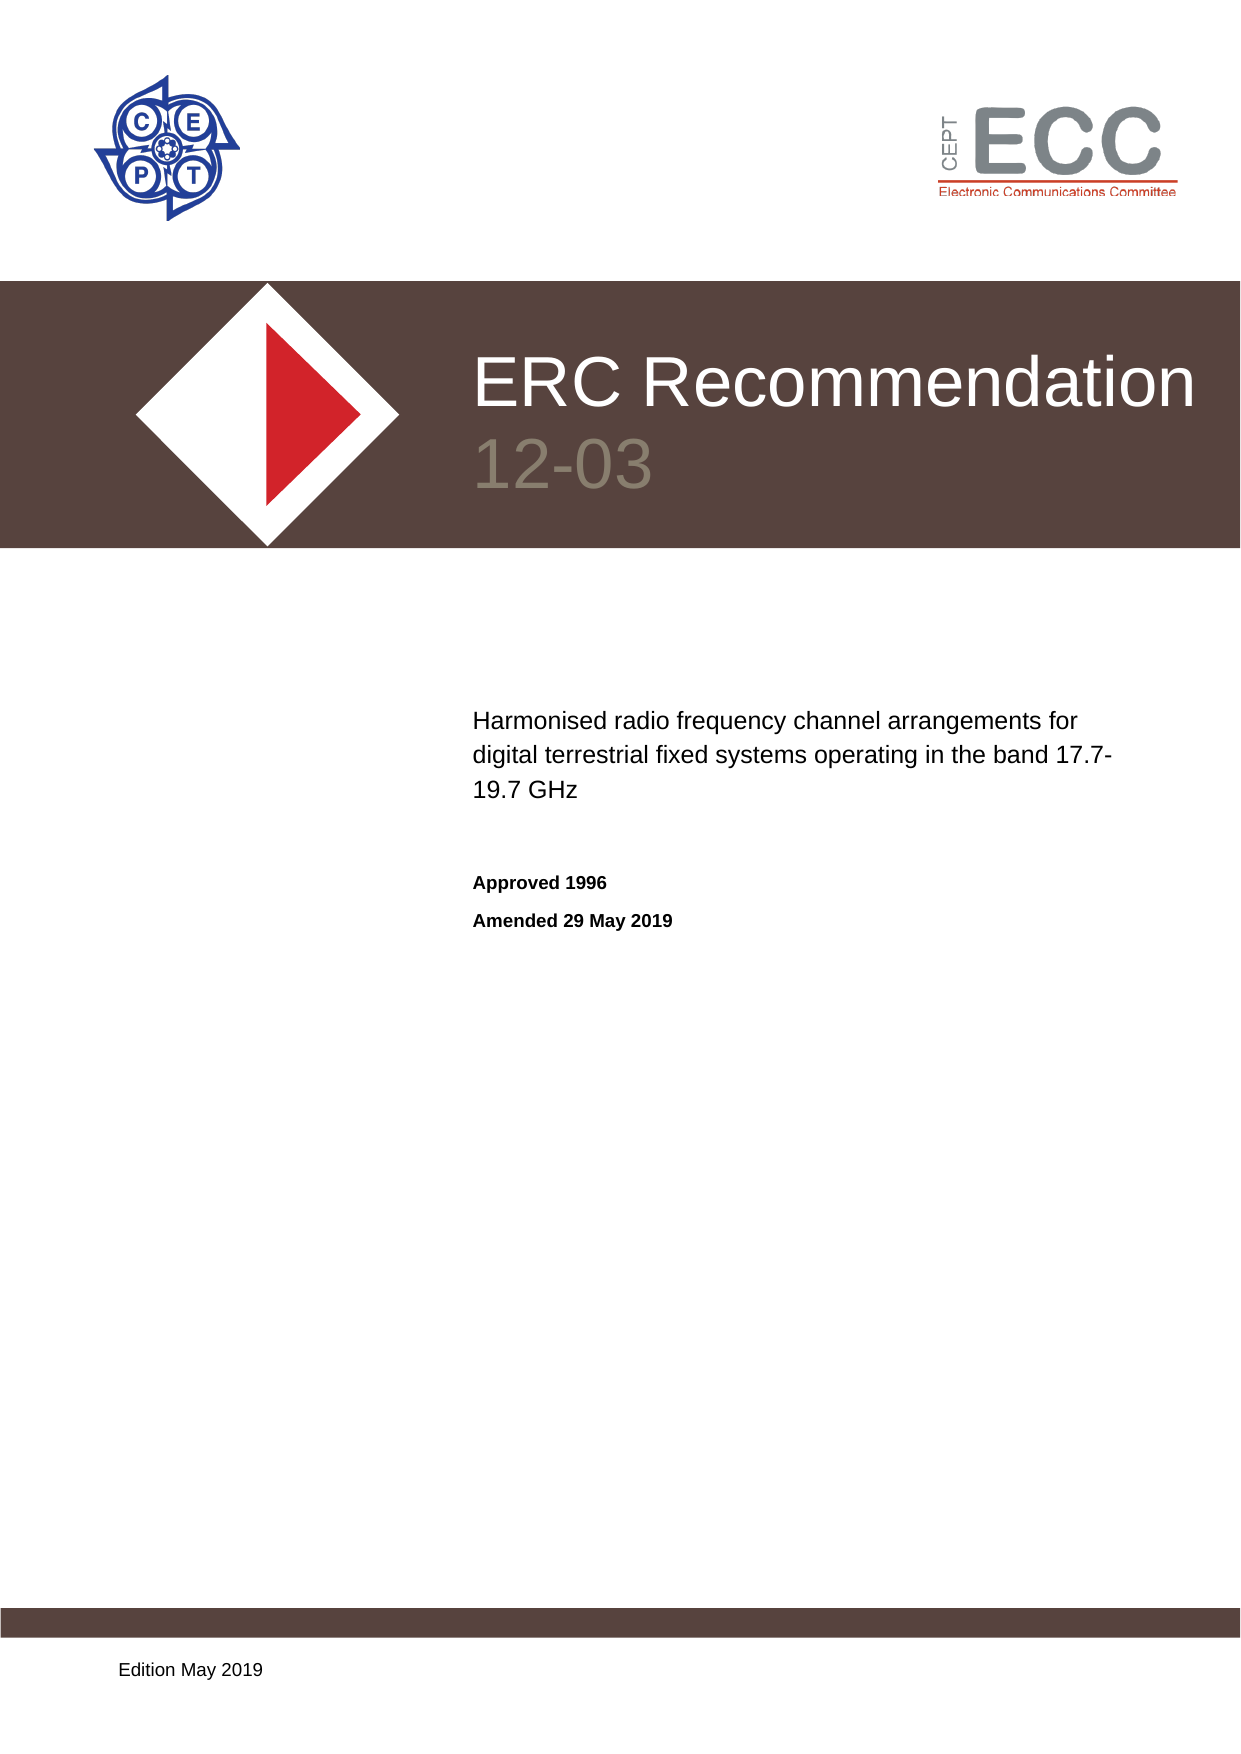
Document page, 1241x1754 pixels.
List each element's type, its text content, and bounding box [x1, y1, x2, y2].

title Harmonised radio frequency channel arrangements for digital terrestrial fixed systems operating in the band 17.7-19.7 GHz [472, 706, 1122, 804]
title Approved 1996 [472, 872, 1122, 893]
text Amended 29 May 2019 [472, 910, 1122, 932]
